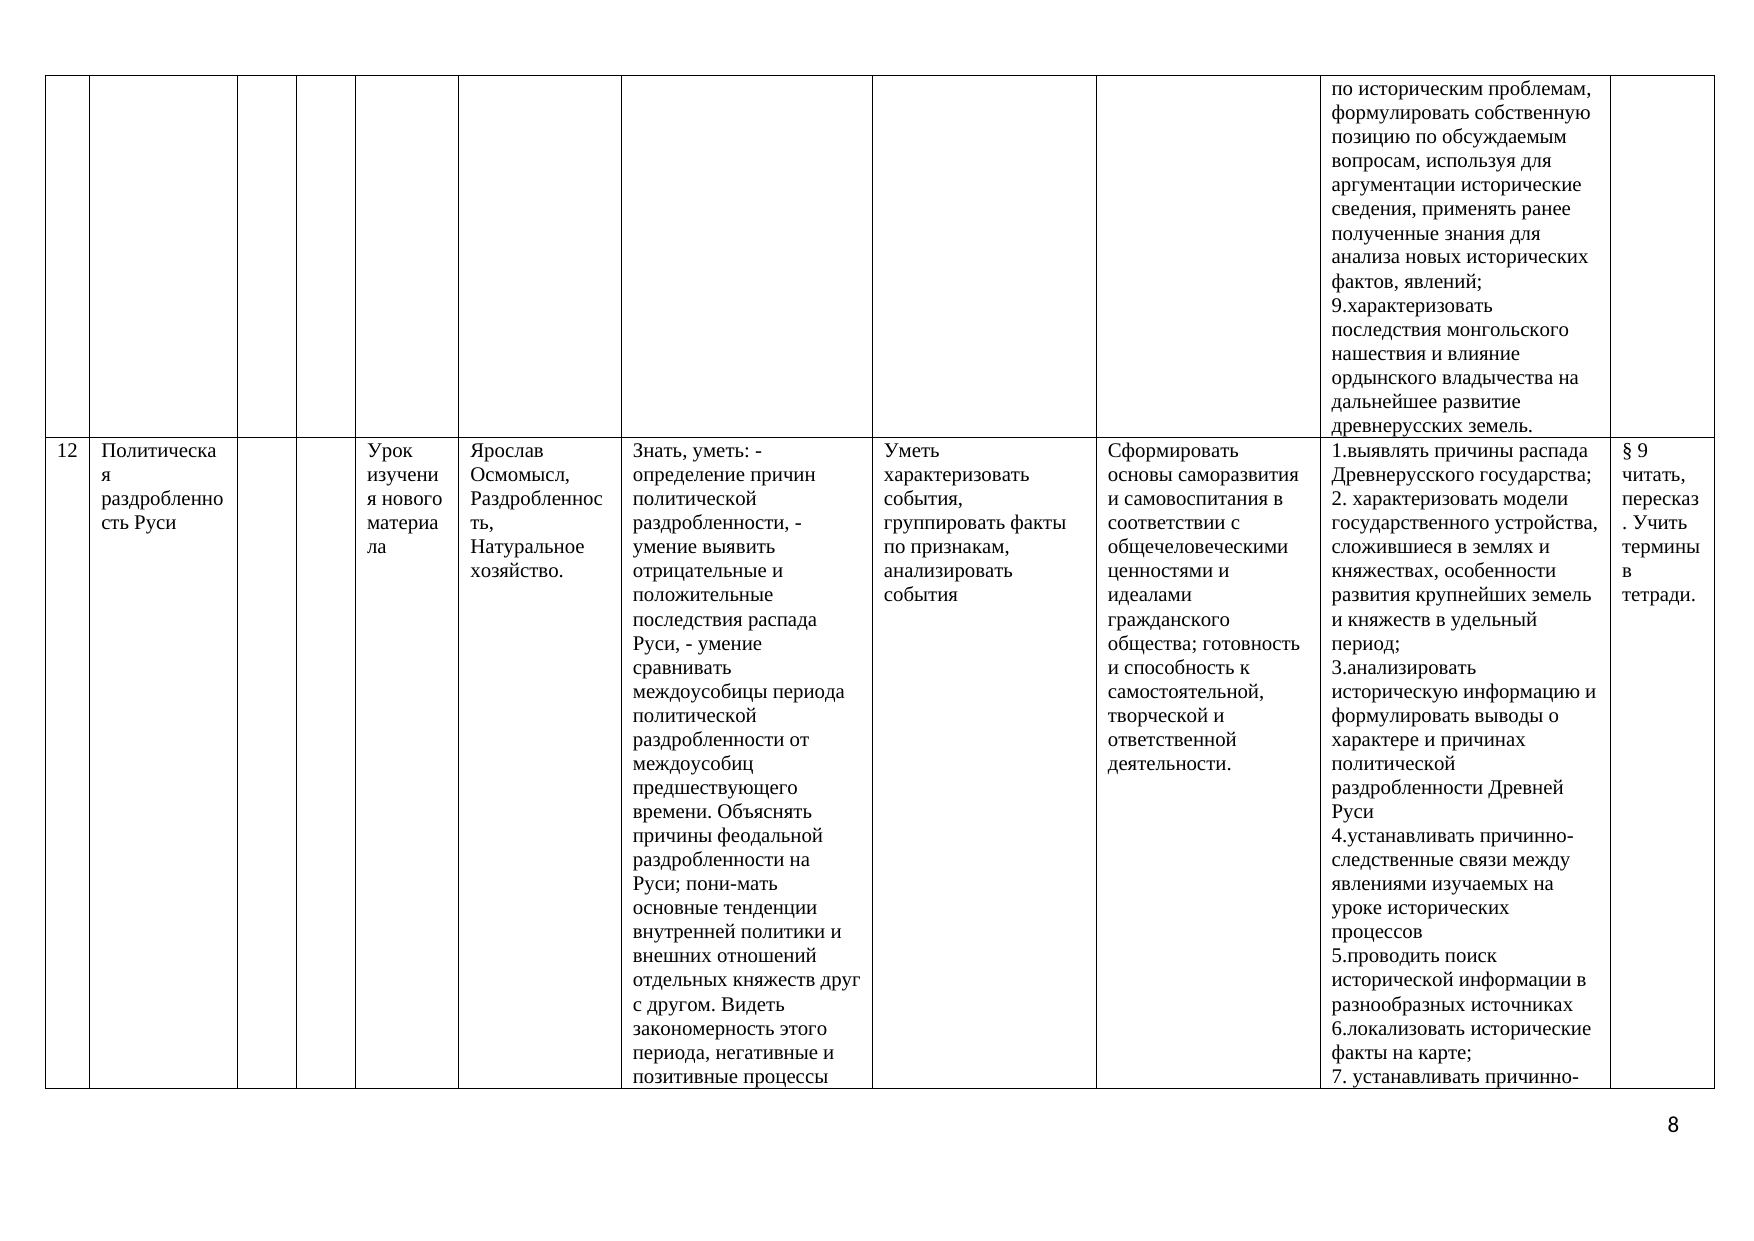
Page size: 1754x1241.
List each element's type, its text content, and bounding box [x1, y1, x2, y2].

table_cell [356, 438, 458, 1088]
table_cell 11 [46, 76, 89, 437]
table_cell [873, 76, 1096, 437]
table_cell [622, 438, 872, 1088]
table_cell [459, 76, 621, 437]
table_cell [238, 438, 296, 1088]
table_cell [238, 76, 296, 437]
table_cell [873, 438, 1096, 1088]
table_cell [1097, 76, 1320, 437]
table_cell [1611, 76, 1714, 437]
table_cell [297, 438, 355, 1088]
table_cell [90, 76, 237, 437]
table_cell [356, 76, 458, 437]
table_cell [1097, 438, 1320, 1088]
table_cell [1611, 438, 1714, 1088]
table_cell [1321, 76, 1610, 437]
table_cell [297, 76, 355, 437]
table_cell 12 [46, 438, 89, 1088]
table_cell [622, 76, 872, 437]
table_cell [90, 438, 237, 1088]
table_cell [459, 438, 621, 1088]
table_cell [1321, 438, 1610, 1088]
